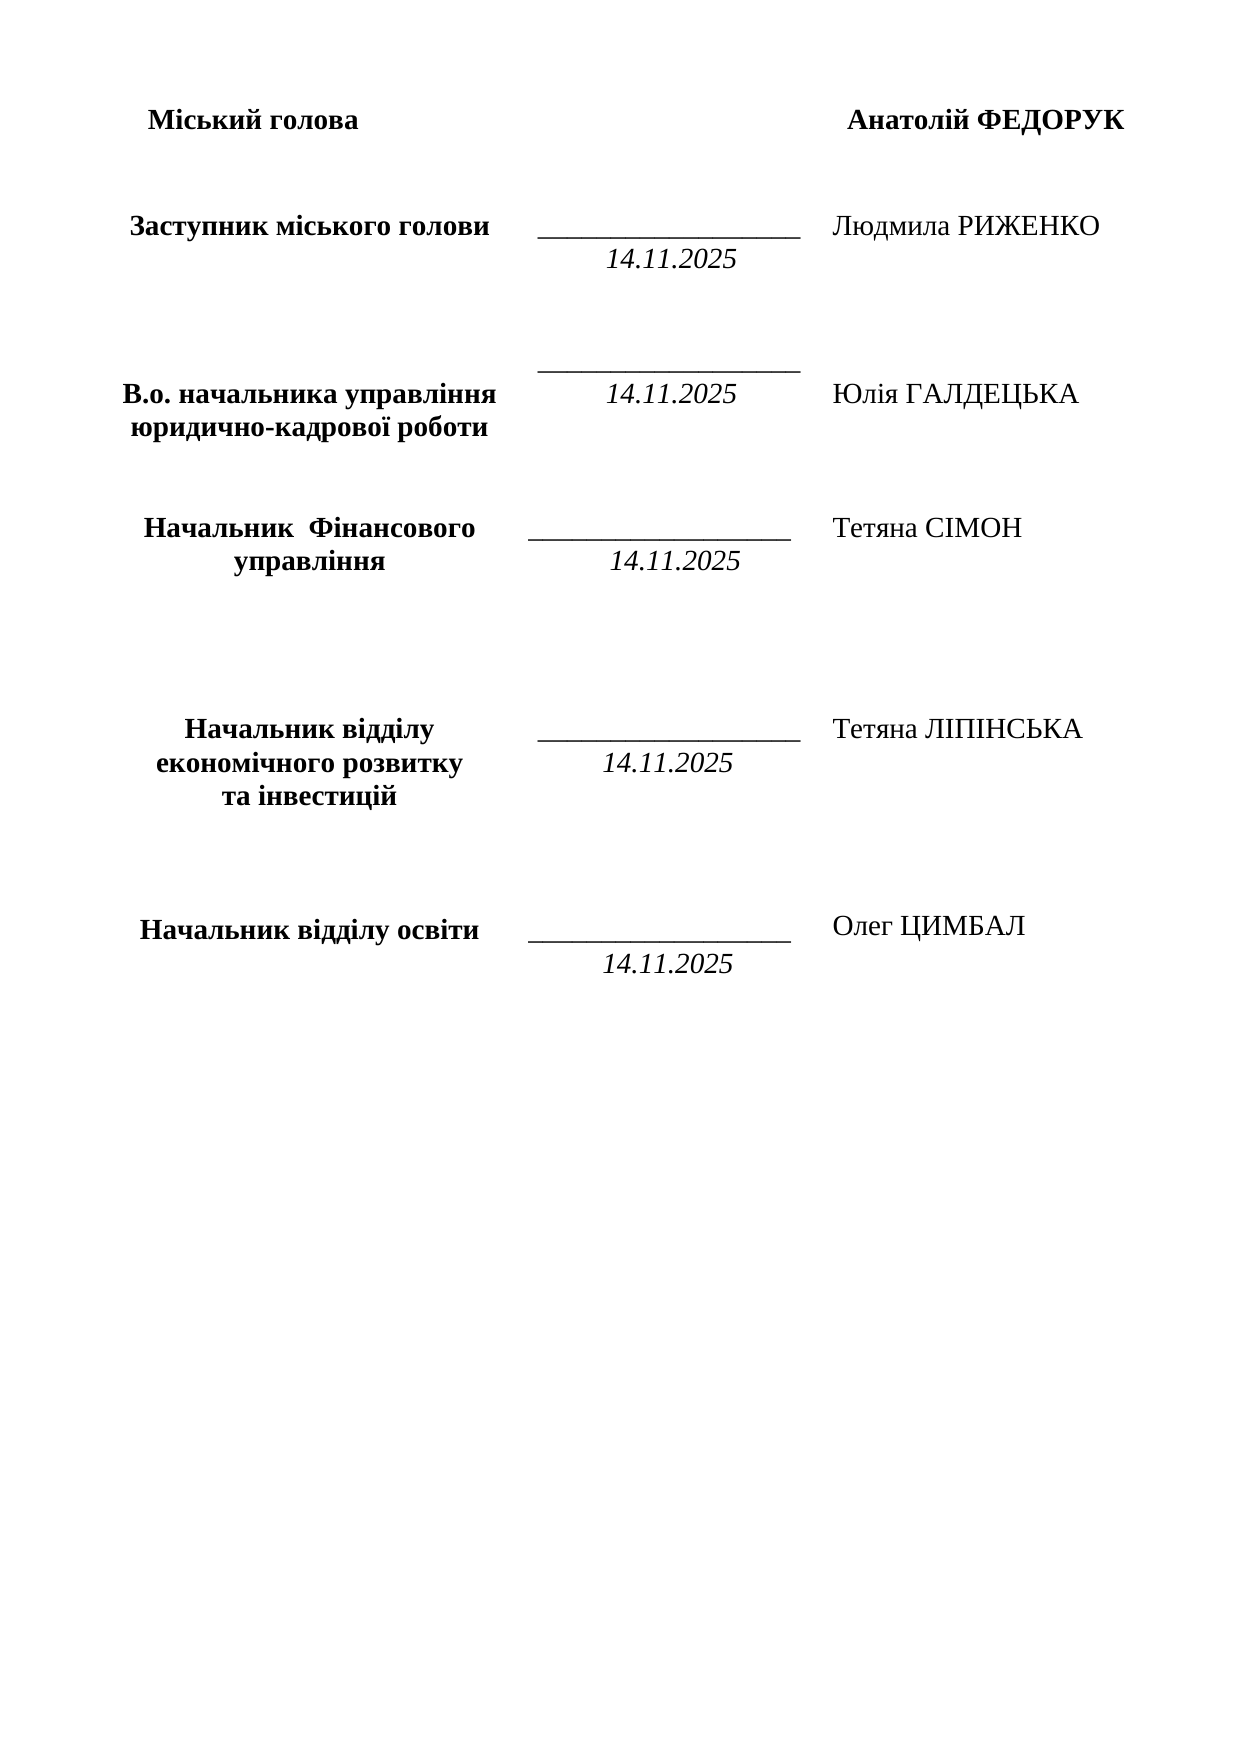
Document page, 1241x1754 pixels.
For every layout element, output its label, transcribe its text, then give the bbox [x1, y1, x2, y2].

table_cell Юлія ГАЛДЕЦЬКА Тетяна СІМОН [821, 342, 1197, 644]
table_cell Тетяна ЛІПІНСЬКА Олег ЦИМБАЛ [821, 644, 1197, 1248]
table_header Заступник міського голови [102, 175, 517, 342]
table_header Людмила РИЖЕНКО [821, 175, 1197, 342]
table_cell __________________ 14.11.2025 __________________ 14.11.2025 [517, 644, 821, 1248]
table_cell В.о. начальника управління юридично-кадрової роботи Начальник Фінансового управління [102, 342, 517, 644]
table_cell __________________ 14.11.2025 __________________ 14.11.2025 [517, 342, 821, 644]
table_cell Начальник відділу економічного розвитку та інвестицій Начальник відділу освіти [102, 644, 517, 1248]
text Міський голова Анатолій ФЕДОРУК [148, 102, 1152, 136]
table_header __________________ 14.11.2025 [517, 175, 821, 342]
